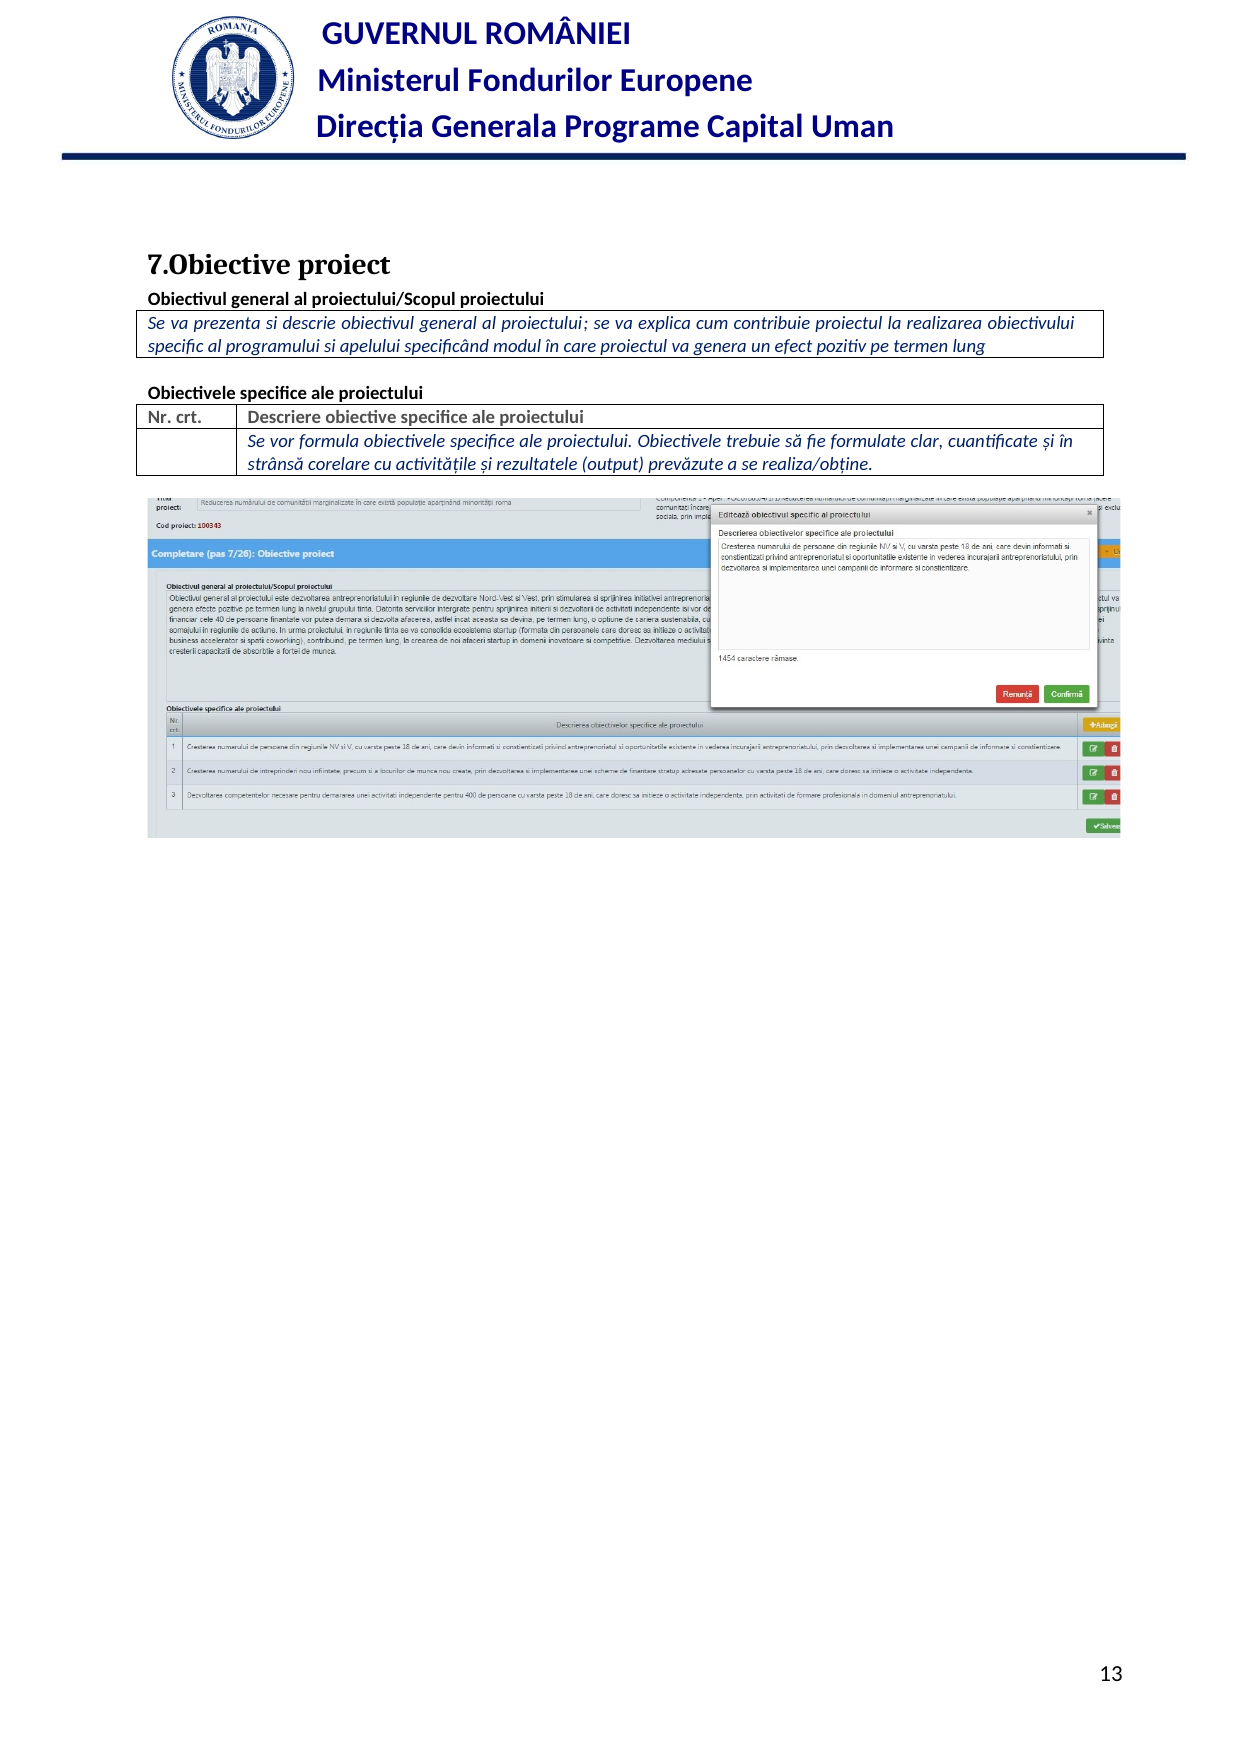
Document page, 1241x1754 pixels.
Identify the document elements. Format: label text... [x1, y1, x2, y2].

table_header Descriere obiective specifice ale proiectului [237, 405, 1103, 428]
picture [171, 13, 296, 141]
text Obiectivul general al proiectului/Scopul proiectului [148, 287, 1122, 310]
text Obiectivele specifice ale proiectului [148, 381, 1122, 404]
table_cell [137, 429, 236, 474]
table_header Nr. crt. [137, 405, 236, 428]
picture [147, 498, 1121, 838]
subtitle 7.Obiective proiect [148, 248, 1122, 282]
table_cell Se vor formula obiectivele specifice ale proiectului. Obiectivele trebuie să fie formulate clar, cuantificate și în strânsă corelare cu activităţile şi rezultatele (output) prevăzute a se realiza/obține. [237, 429, 1103, 474]
table_header Se va prezenta si descrie obiectivul general al proiectului; se va explica cum contribuie proiectul la realizarea obiectivului specific al programului si apelului specificând modul în care proiectul va genera un efect pozitiv pe termen lung [137, 311, 1103, 357]
picture [31, 145, 1210, 173]
